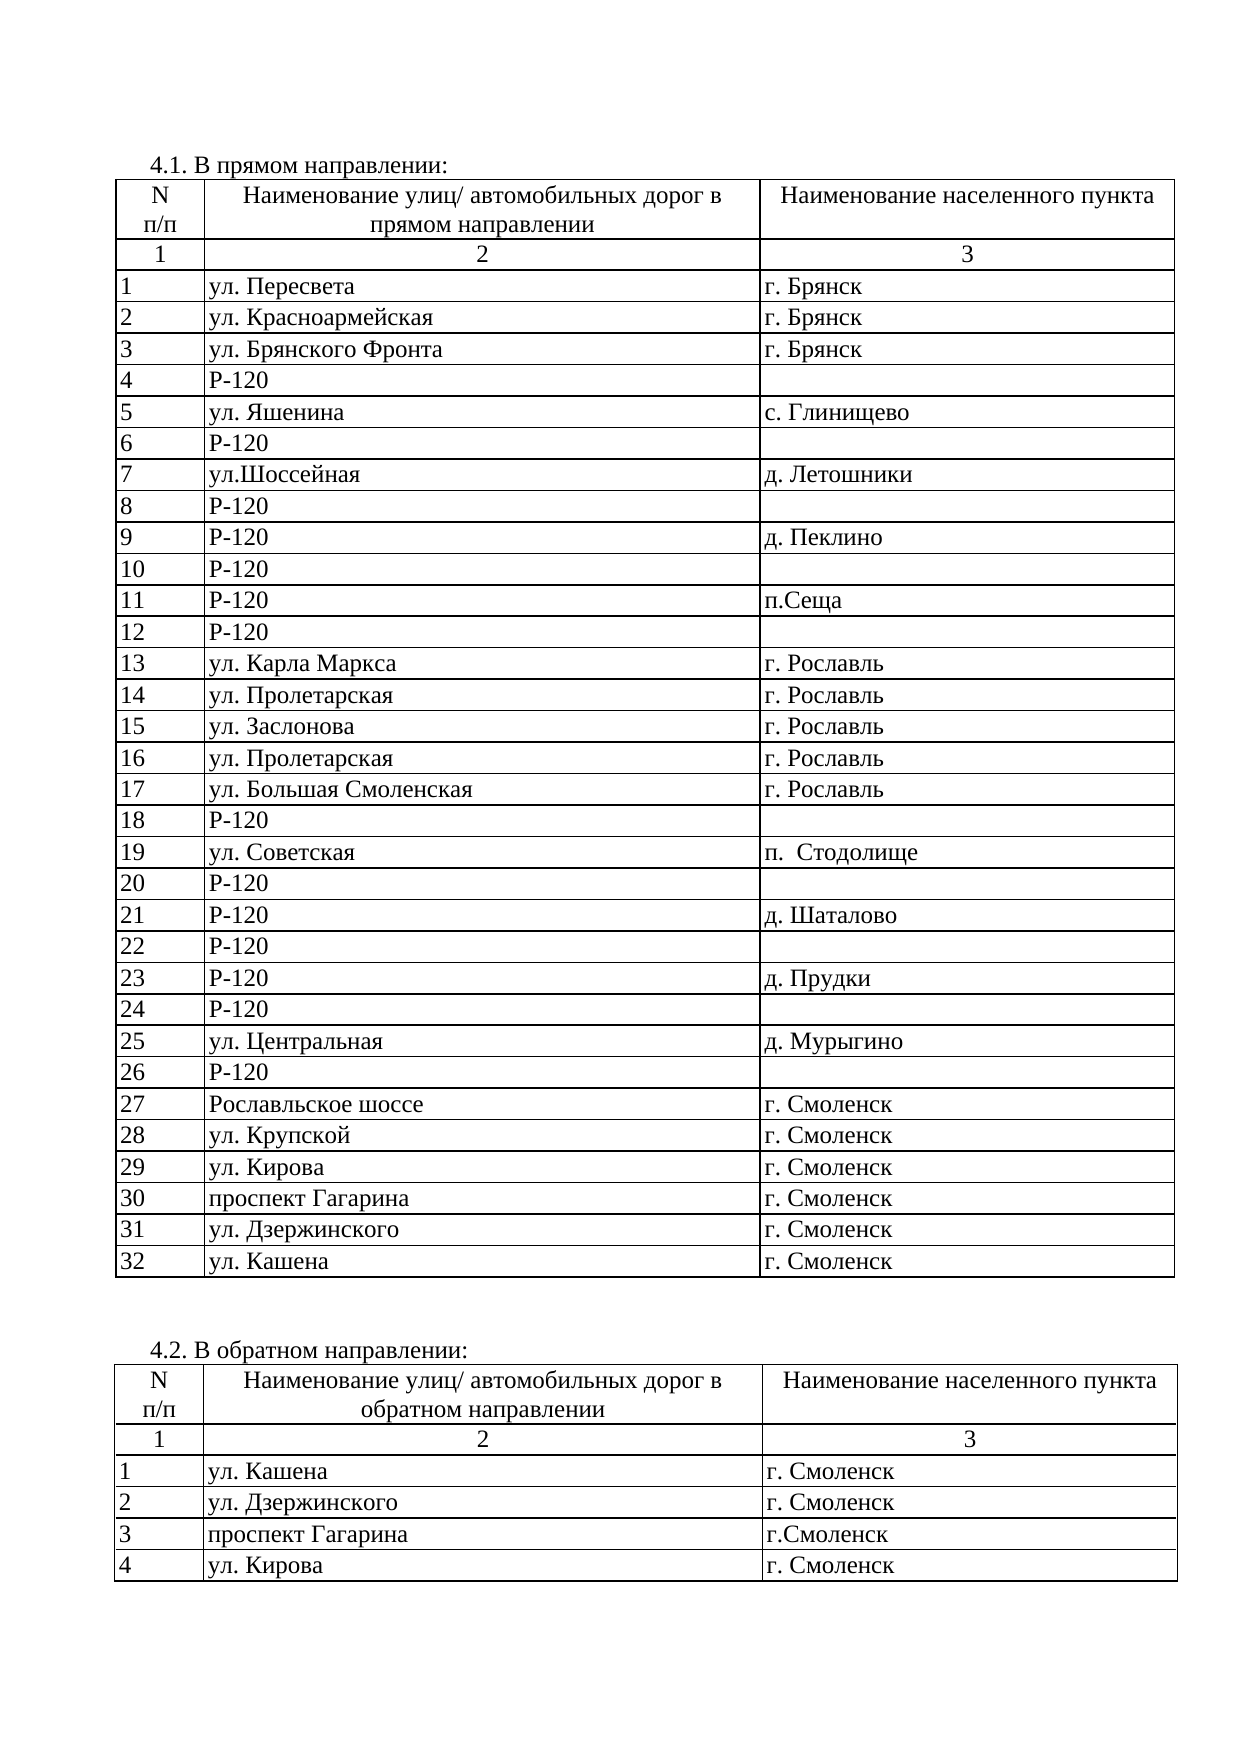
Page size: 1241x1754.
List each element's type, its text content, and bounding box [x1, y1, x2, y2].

table_cell 32 [117, 1246, 204, 1276]
table_cell 4 [117, 365, 204, 395]
table_cell Р-120 [205, 428, 759, 458]
table_cell г. Смоленск [761, 1183, 1174, 1213]
table_cell г. Смоленск [761, 1215, 1174, 1244]
table_cell ул. Кирова [204, 1550, 762, 1580]
table_cell [761, 554, 1174, 584]
table_cell г. Брянск [761, 302, 1174, 332]
table_cell Рославльское шоссе [205, 1089, 759, 1119]
table_cell 3 [117, 334, 204, 364]
table_cell с. Глинищево [761, 397, 1174, 427]
table_cell [761, 1057, 1174, 1087]
table_cell 2 [204, 1425, 762, 1454]
table_cell ул. Кашена [205, 1246, 759, 1276]
table_cell г. Рославль [761, 743, 1174, 773]
table_cell [761, 365, 1174, 395]
table_cell г. Рославль [761, 680, 1174, 710]
table_cell д. Мурыгино [761, 1026, 1174, 1056]
table_cell Р-120 [205, 491, 759, 521]
table_cell д. Пеклино [761, 523, 1174, 552]
table_cell 1 [115, 1424, 203, 1454]
table_cell г. Смоленск [763, 1454, 1177, 1486]
table_cell ул. Крупской [205, 1120, 759, 1150]
table_cell ул. Пролетарская [205, 680, 759, 710]
table_cell ул. Карла Маркса [205, 648, 759, 678]
table_cell п. Стодолище [761, 837, 1174, 867]
table_cell 18 [117, 806, 204, 836]
table_cell 15 [117, 711, 204, 741]
table_cell г. Смоленск [763, 1549, 1177, 1580]
table_cell 13 [117, 648, 204, 678]
table_cell [761, 869, 1174, 898]
table_cell 5 [117, 397, 204, 427]
table_cell 3 [115, 1518, 203, 1549]
table_cell Р-120 [205, 963, 759, 993]
table_cell 3 [763, 1423, 1177, 1454]
table_cell 11 [117, 586, 204, 615]
table_cell г. Рославль [761, 774, 1174, 804]
table_cell 1 [115, 1455, 203, 1486]
table_cell г. Смоленск [761, 1089, 1174, 1119]
table_cell ул. Брянского Фронта [205, 334, 759, 364]
table_header Наименование населенного пункта [761, 180, 1174, 238]
table_cell Р-120 [205, 554, 759, 584]
table_cell 4 [115, 1550, 203, 1580]
table_cell 7 [117, 460, 204, 489]
table_cell 3 [761, 240, 1174, 269]
table_cell д. Летошники [761, 460, 1174, 489]
table_cell 24 [117, 995, 204, 1024]
table_cell 2 [117, 302, 204, 332]
table_cell 19 [117, 837, 204, 867]
table_cell г. Смоленск [761, 1152, 1174, 1182]
table_cell г. Смоленск [761, 1246, 1174, 1276]
table_cell ул. Дзержинского [204, 1487, 762, 1517]
table_cell 31 [117, 1215, 204, 1244]
table_cell проспект Гагарина [204, 1519, 762, 1549]
table_cell г. Рославль [761, 648, 1174, 678]
table_cell 22 [117, 932, 204, 961]
table_cell 2 [205, 240, 759, 269]
table_cell [761, 617, 1174, 647]
table_cell г. Смоленск [763, 1486, 1177, 1517]
table_cell 25 [117, 1026, 204, 1056]
table_cell ул. Кирова [205, 1152, 759, 1182]
table_cell 1 [117, 271, 204, 301]
table_cell 29 [117, 1152, 204, 1182]
table_cell 8 [117, 491, 204, 521]
table_cell г. Рославль [761, 711, 1174, 741]
table_cell ул. Дзержинского [205, 1215, 759, 1244]
table_cell ул. Кашена [204, 1456, 762, 1486]
table_cell 26 [117, 1057, 204, 1087]
table_cell ул. Красноармейская [205, 302, 759, 332]
table_cell ул. Советская [205, 837, 759, 867]
table_cell 28 [117, 1120, 204, 1150]
table_cell 30 [117, 1183, 204, 1213]
table_cell Р-120 [205, 995, 759, 1024]
table_cell 14 [117, 680, 204, 710]
table_cell 23 [117, 963, 204, 993]
table_cell [761, 995, 1174, 1024]
table_cell [761, 428, 1174, 458]
table_cell Р-120 [205, 617, 759, 647]
table_cell Р-120 [205, 1057, 759, 1087]
table_cell 12 [117, 617, 204, 647]
table_header Наименование улиц/ автомобильных дорог в прямом направлении [205, 180, 759, 238]
table_cell г.Смоленск [763, 1517, 1177, 1549]
table_cell ул.Шоссейная [205, 460, 759, 489]
table_cell Р-120 [205, 869, 759, 898]
table_cell г. Брянск [761, 271, 1174, 301]
table_cell 9 [117, 523, 204, 552]
text 4.1. В прямом направлении: [150, 150, 1090, 179]
table_cell Р-120 [205, 523, 759, 552]
table_cell ул. Заслонова [205, 711, 759, 741]
table_cell ул. Пересвета [205, 271, 759, 301]
table_cell г. Смоленск [761, 1120, 1174, 1150]
table_cell 17 [117, 774, 204, 804]
table_cell [761, 932, 1174, 961]
table_cell Р-120 [205, 900, 759, 930]
table_cell д. Шаталово [761, 900, 1174, 930]
table_cell 16 [117, 743, 204, 773]
table_cell проспект Гагарина [205, 1183, 759, 1213]
table_cell 20 [117, 869, 204, 898]
table_cell ул. Большая Смоленская [205, 774, 759, 804]
table_cell Р-120 [205, 806, 759, 836]
table_cell 1 [117, 240, 204, 269]
table_header Наименование населенного пункта [763, 1365, 1177, 1423]
table_cell ул. Центральная [205, 1026, 759, 1056]
table_cell ул. Пролетарская [205, 743, 759, 773]
table_cell п.Сеща [761, 586, 1174, 615]
table_cell 10 [117, 554, 204, 584]
text 4.2. В обратном направлении: [150, 1335, 1090, 1364]
table_cell Р-120 [205, 586, 759, 615]
table_cell Р-120 [205, 365, 759, 395]
table_cell 6 [117, 428, 204, 458]
table_header N п/п [115, 1365, 203, 1423]
table_header N п/п [117, 180, 204, 238]
table_header Наименование улиц/ автомобильных дорог в обратном направлении [204, 1365, 762, 1423]
table_cell 21 [117, 900, 204, 930]
table_cell д. Прудки [761, 963, 1174, 993]
table_cell ул. Яшенина [205, 397, 759, 427]
table_cell г. Брянск [761, 334, 1174, 364]
table_cell [761, 491, 1174, 521]
table_cell 2 [115, 1487, 203, 1517]
table_cell 27 [117, 1089, 204, 1119]
table_cell [761, 806, 1174, 836]
table_cell Р-120 [205, 932, 759, 961]
